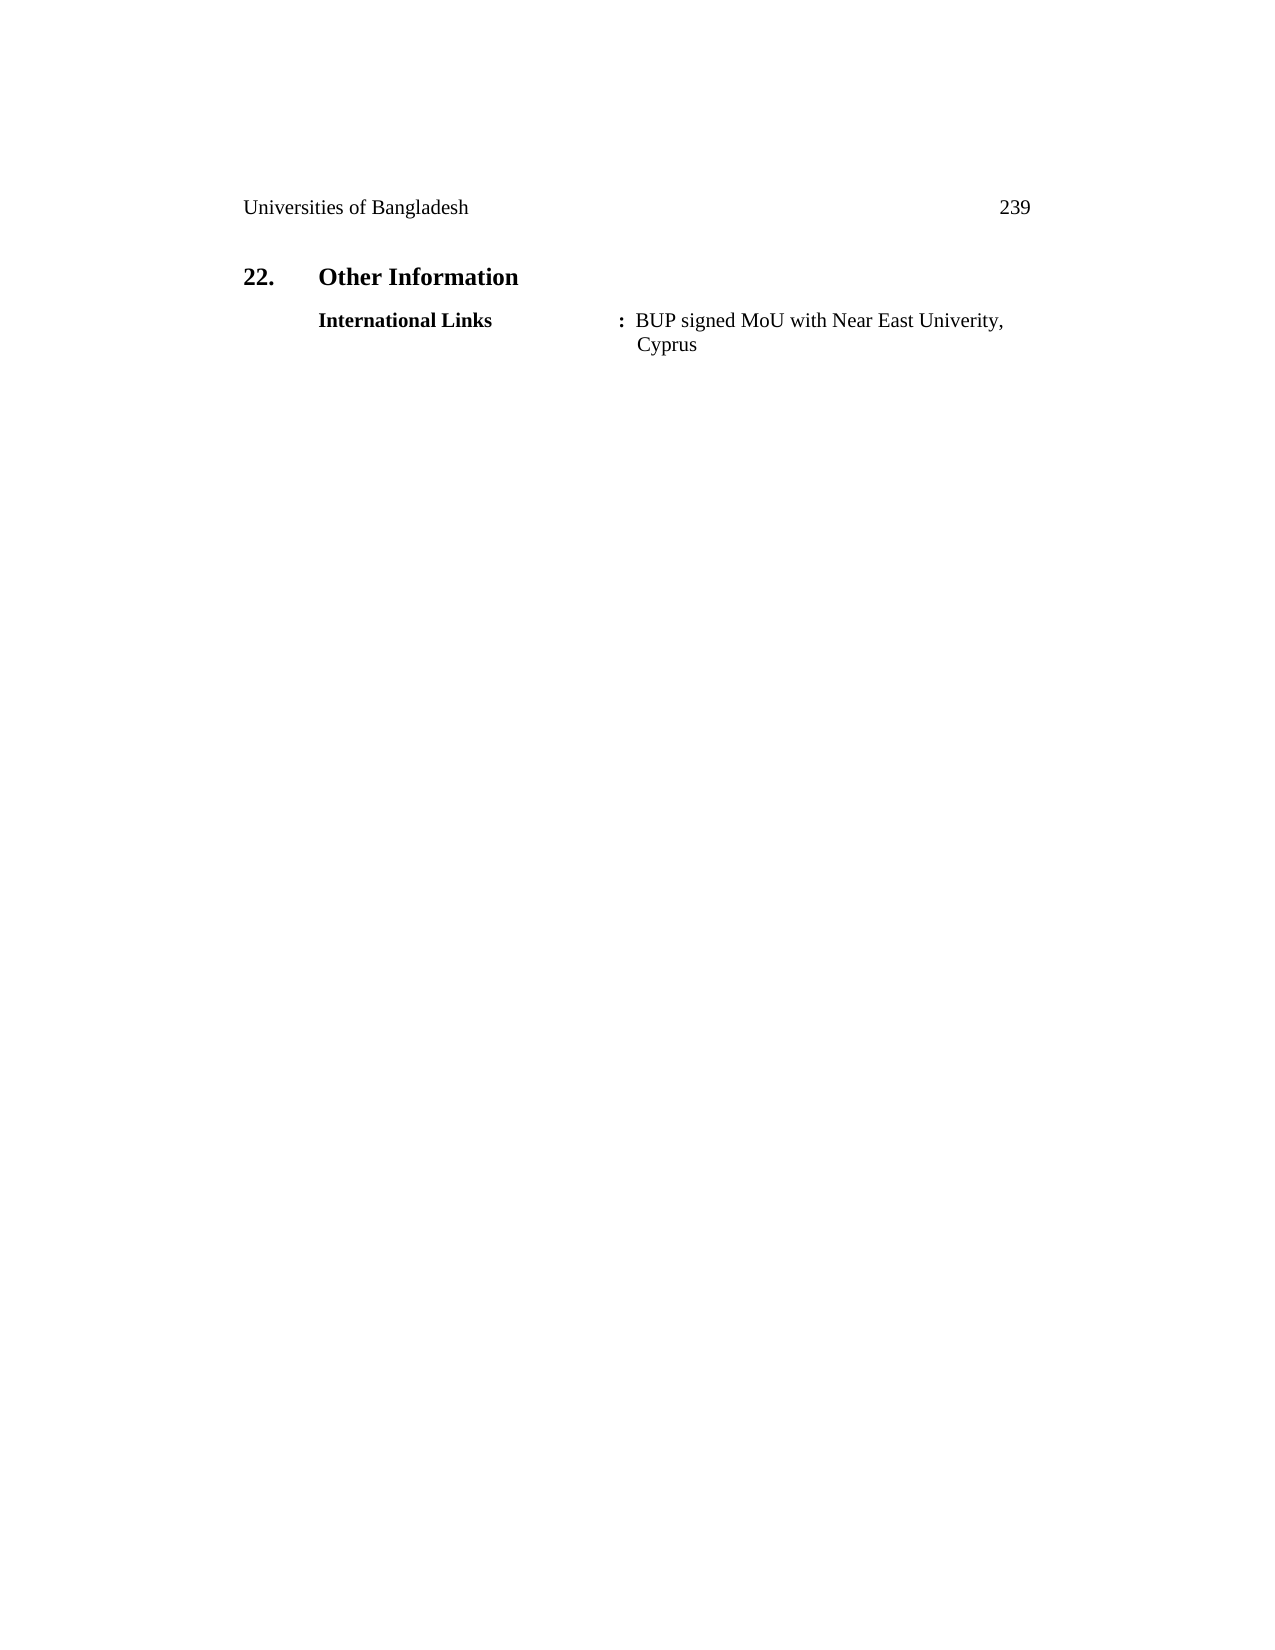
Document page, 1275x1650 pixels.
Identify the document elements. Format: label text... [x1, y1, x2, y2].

text 22. Other Information [243, 262, 1032, 291]
text International Links : BUP signed MoU with Near East Univerity, Cyprus [318, 308, 1032, 356]
